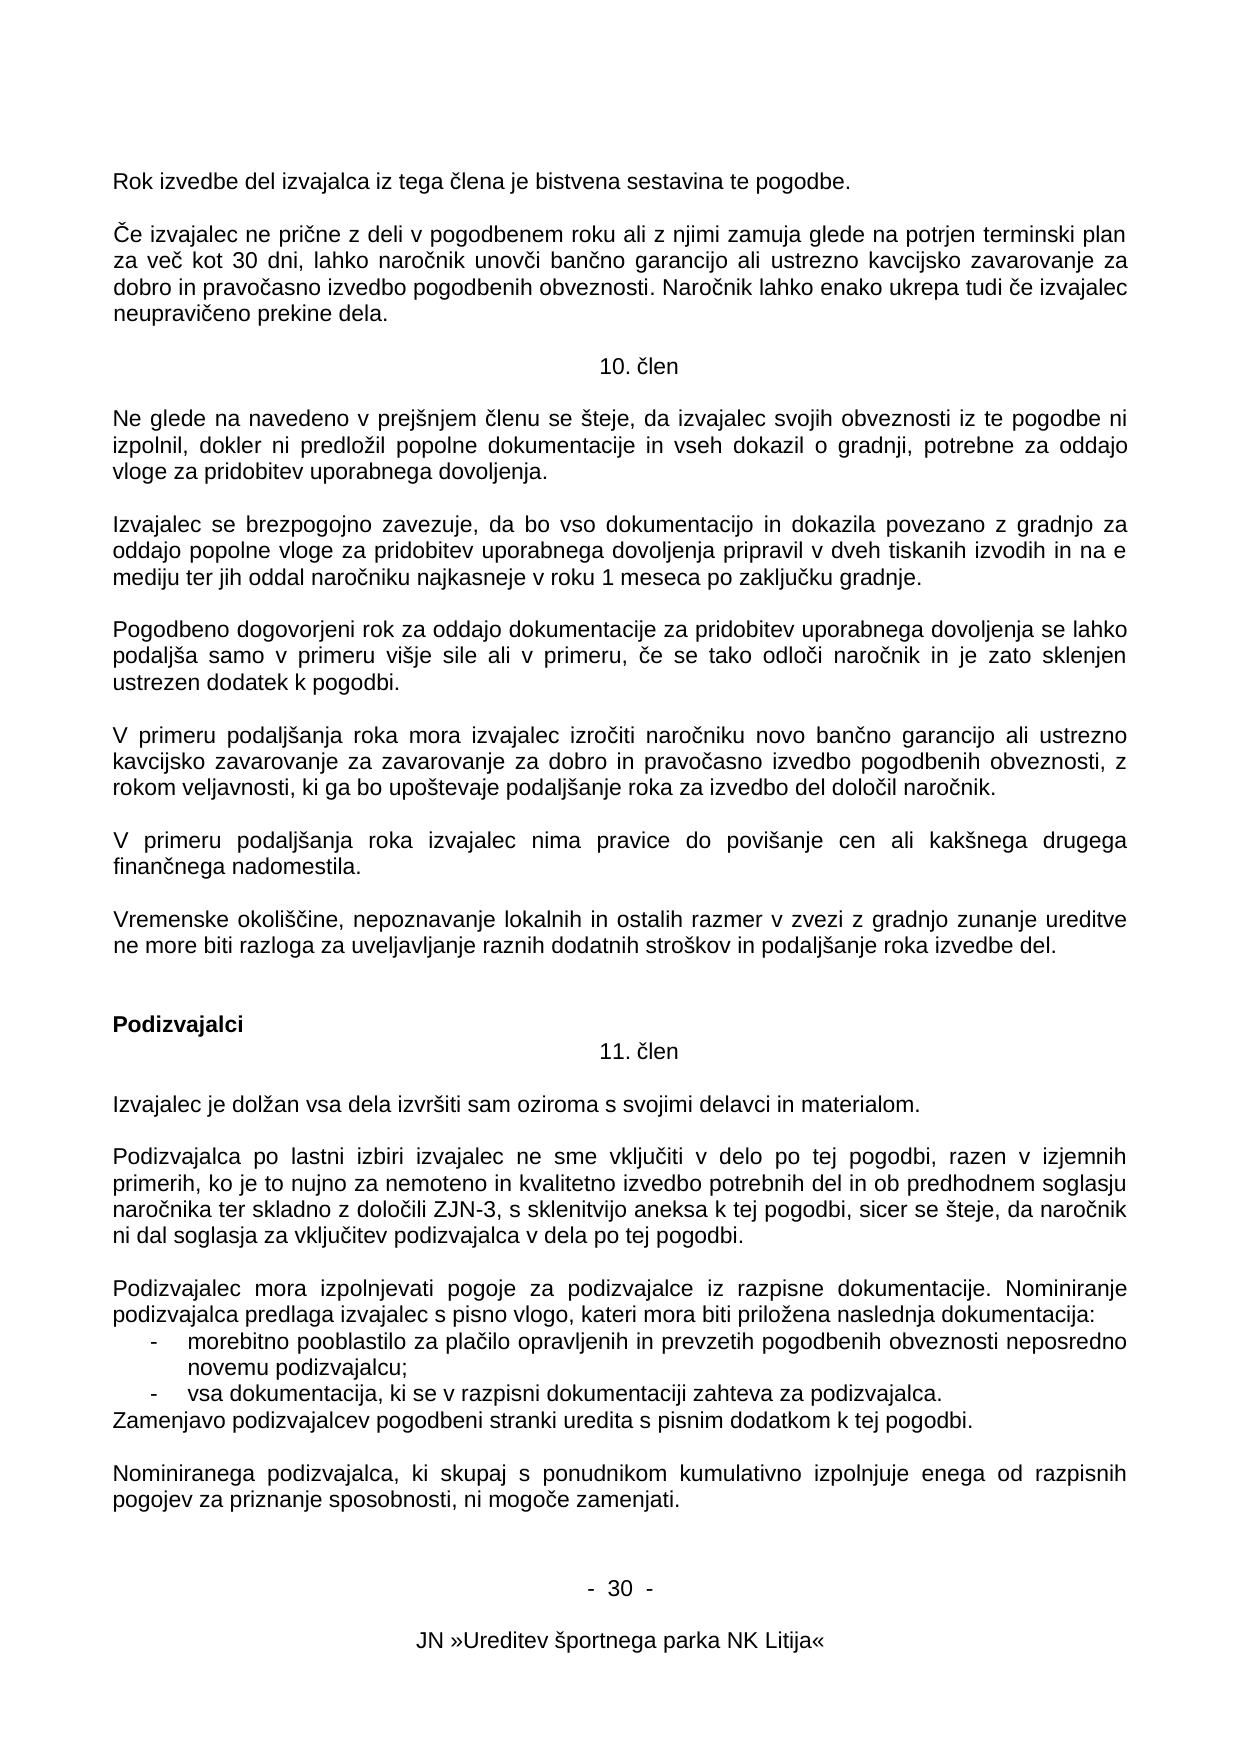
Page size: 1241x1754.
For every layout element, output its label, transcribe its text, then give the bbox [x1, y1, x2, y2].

text Podizvajalci [112, 1011, 1128, 1038]
text Izvajalec se brezpogojno zavezuje, da bo vso dokumentacijo in dokazila povezano z gradnjo za oddajo popolne vloge za pridobitev uporabnega dovoljenja pripravil v dveh tiskanih izvodih in na e mediju ter jih oddal naročniku najkasneje v roku 1 meseca po zaključku gradnje. [112, 511, 1128, 590]
text Vremenske okoliščine, nepoznavanje lokalnih in ostalih razmer v zvezi z gradnjo zunanje ureditve ne more biti razloga za uveljavljanje raznih dodatnih stroškov in podaljšanje roka izvedbe del. [113, 906, 1128, 959]
text Podizvajalca po lastni izbiri izvajalec ne sme vključiti v delo po tej pogodbi, razen v izjemnih primerih, ko je to nujno za nemoteno in kvalitetno izvedbo potrebnih del in ob predhodnem soglasju naročnika ter skladno z določili ZJN-3, s sklenitvijo aneksa k tej pogodbi, sicer se šteje, da naročnik ni dal soglasja za vključitev podizvajalca v dela po tej pogodbi. [112, 1143, 1128, 1249]
list morebitno pooblastilo za plačilo opravljenih in prevzetih pogodbenih obveznosti neposredno novemu podizvajalcu; [150, 1328, 1128, 1380]
list člen [150, 353, 1128, 379]
text Izvajalec je dolžan vsa dela izvršiti sam oziroma s svojimi delavci in materialom. [112, 1091, 1128, 1117]
text Zamenjavo podizvajalcev pogodbeni stranki uredita s pisnim dodatkom k tej pogodbi. [112, 1407, 1128, 1433]
text Pogodbeno dogovorjeni rok za oddajo dokumentacije za pridobitev uporabnega dovoljenja se lahko podaljša samo v primeru višje sile ali v primeru, če se tako odloči naročnik in je zato sklenjen ustrezen dodatek k pogodbi. [112, 616, 1128, 695]
text Rok izvedbe del izvajalca iz tega člena je bistvena sestavina te pogodbe. [112, 168, 1128, 194]
list člen [150, 1038, 1128, 1064]
text Če izvajalec ne prične z deli v pogodbenem roku ali z njimi zamuja glede na potrjen terminski plan za več kot 30 dni, lahko naročnik unovči bančno garancijo ali ustrezno kavcijsko zavarovanje za dobro in pravočasno izvedbo pogodbenih obveznosti. Naročnik lahko enako ukrepa tudi če izvajalec neupravičeno prekine dela. [113, 221, 1128, 326]
text Nominiranega podizvajalca, ki skupaj s ponudnikom kumulativno izpolnjuje enega od razpisnih pogojev za priznanje sposobnosti, ni mogoče zamenjati. [112, 1459, 1128, 1512]
text Podizvajalec mora izpolnjevati pogoje za podizvajalce iz razpisne dokumentacije. Nominiranje podizvajalca predlaga izvajalec s pisno vlogo, kateri mora biti priložena naslednja dokumentacija: [112, 1275, 1128, 1328]
text V primeru podaljšanja roka mora izvajalec izročiti naročniku novo bančno garancijo ali ustrezno kavcijsko zavarovanje za zavarovanje za dobro in pravočasno izvedbo pogodbenih obveznosti, z rokom veljavnosti, ki ga bo upoštevaje podaljšanje roka za izvedbo del določil naročnik. [112, 722, 1128, 801]
text V primeru podaljšanja roka izvajalec nima pravice do povišanje cen ali kakšnega drugega finančnega nadomestila. [113, 827, 1128, 880]
list vsa dokumentacija, ki se v razpisni dokumentaciji zahteva za podizvajalca. [150, 1380, 1128, 1407]
text Ne glede na navedeno v prejšnjem členu se šteje, da izvajalec svojih obveznosti iz te pogodbe ni izpolnil, dokler ni predložil popolne dokumentacije in vseh dokazil o gradnji, potrebne za oddajo vloge za pridobitev uporabnega dovoljenja. [112, 405, 1128, 484]
